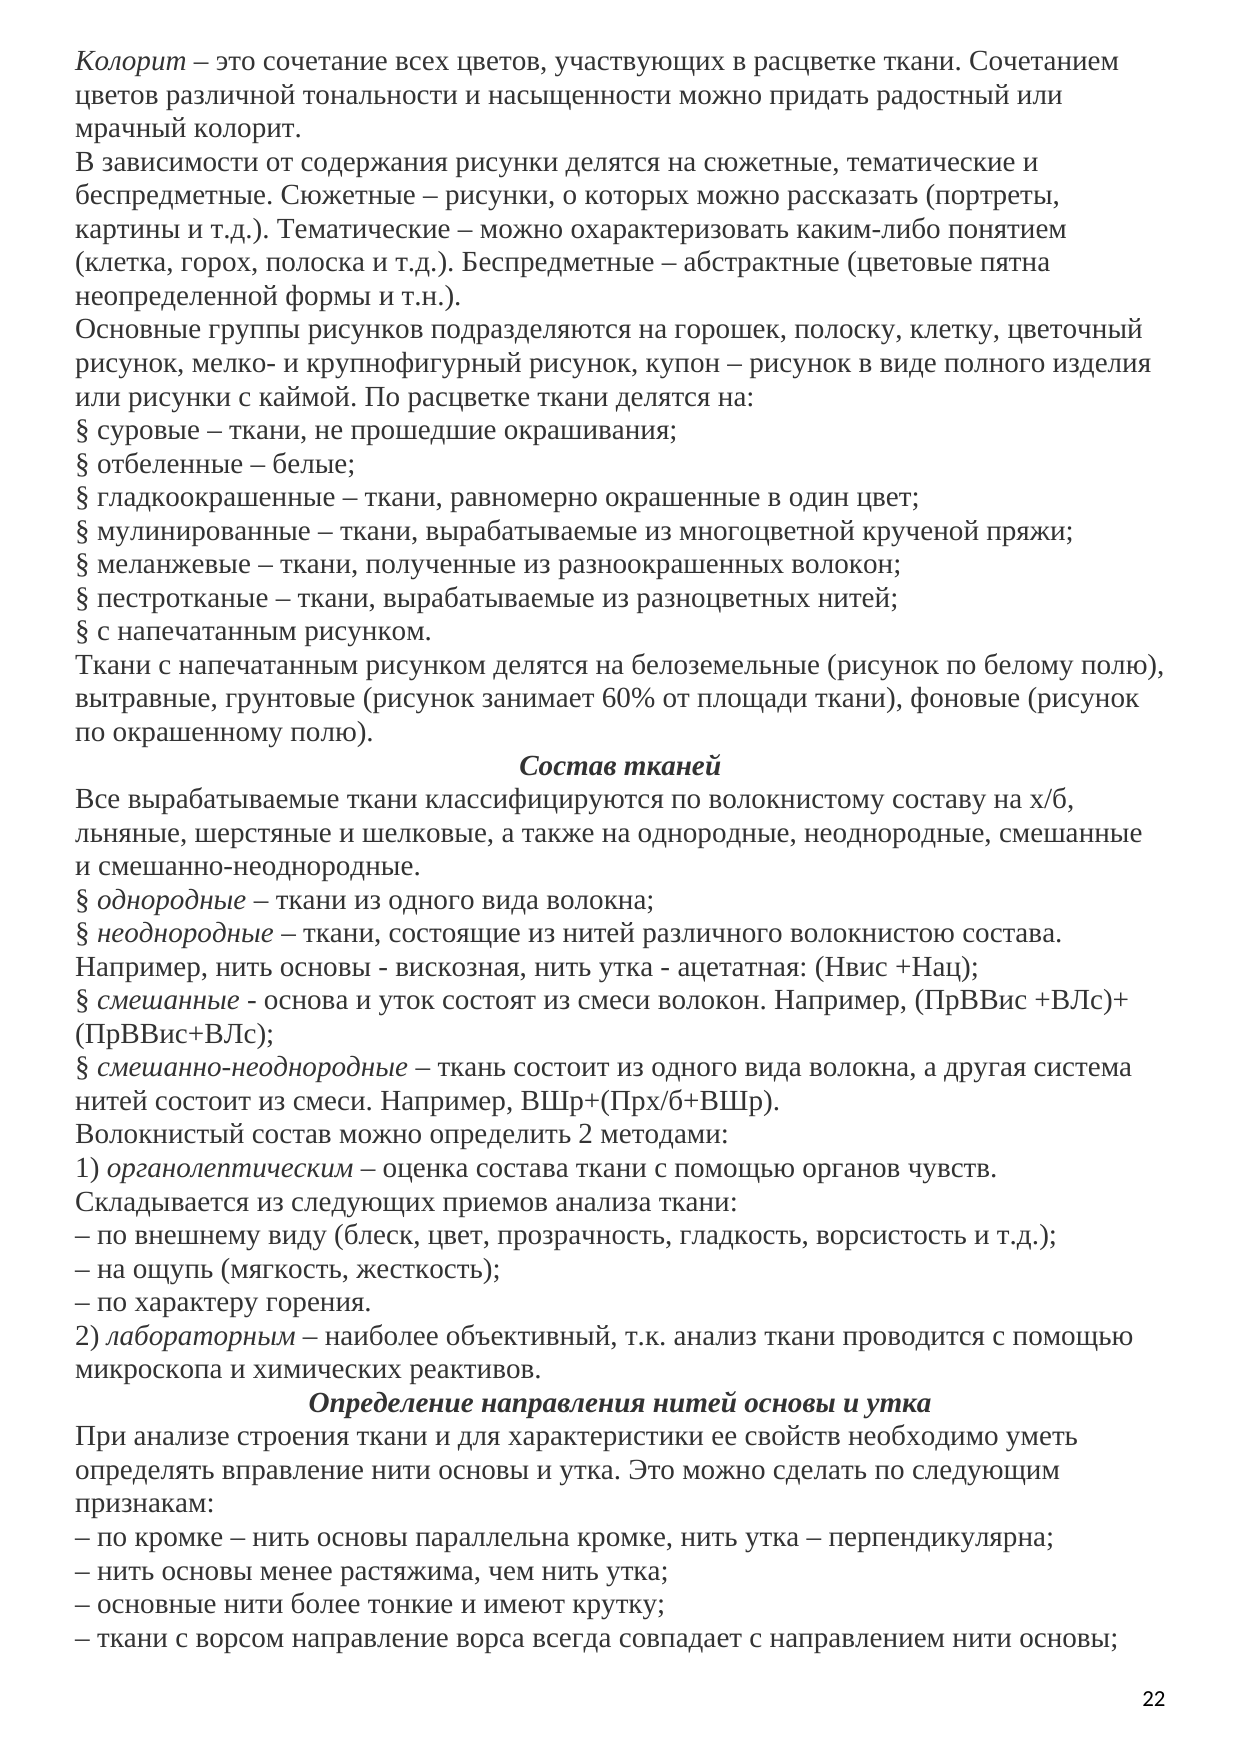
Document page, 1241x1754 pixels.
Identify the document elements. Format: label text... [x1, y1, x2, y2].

text – по кромке – нить основы параллельна кромке, нить утка – перпендикулярна; [75, 1519, 1165, 1553]
text – на ощупь (мягкость, жесткость); [75, 1251, 1165, 1284]
text – ткани с ворсом направление ворса всегда совпадает с направлением нити основы; [75, 1620, 1165, 1653]
text § неоднородные – ткани, состоящие из нитей различного волокнистою состава. Например, нить основы - вискозная, нить утка - ацетатная: (Нвис +Нац); [75, 915, 1165, 982]
text Состав тканей [75, 748, 1165, 781]
text § гладкоокрашенные – ткани, равномерно окрашенные в один цвет; [75, 479, 1165, 513]
text Все вырабатываемые ткани классифицируются по волокнистому составу на х/б, льняные, шерстяные и шелковые, а также на однородные, неоднородные, смешанные и смешанно-неоднородные. [75, 781, 1165, 882]
text – основные нити более тонкие и имеют крутку; [75, 1586, 1165, 1620]
text – нить основы менее растяжима, чем нить утка; [75, 1553, 1165, 1586]
text Волокнистый состав можно определить 2 методами: [75, 1117, 1165, 1150]
text При анализе строения ткани и для характеристики ее свойств необходимо уметь определять вправление нити основы и утка. Это можно сделать по следующим признакам: [75, 1418, 1165, 1519]
text § меланжевые – ткани, полученные из разноокрашенных волокон; [75, 546, 1165, 580]
text Ткани с напечатанным рисунком делятся на белоземельные (рисунок по белому полю), вытравные, грунтовые (рисунок занимает 60% от площади ткани), фоновые (рисунок по окрашенному полю). [75, 647, 1165, 748]
text § пестротканые – ткани, вырабатываемые из разноцветных нитей; [75, 580, 1165, 613]
text Колорит – это сочетание всех цветов, участвующих в расцветке ткани. Сочетанием цветов различной тональности и насыщенности можно придать радостный или мрачный колорит. [75, 43, 1165, 144]
text 1) органолептическим – оценка состава ткани с помощью органов чувств. Складывается из следующих приемов анализа ткани: [75, 1150, 1165, 1217]
text – по внешнему виду (блеск, цвет, прозрачность, гладкость, ворсистость и т.д.); [75, 1217, 1165, 1251]
text § однородные – ткани из одного вида волокна; [75, 882, 1165, 915]
text § смешанные - основа и уток состоят из смеси волокон. Например, (ПрВВис +ВЛс)+(ПрВВис+ВЛс); [75, 982, 1165, 1049]
text § отбеленные – белые; [75, 446, 1165, 479]
text 2) лабораторным – наиболее объективный, т.к. анализ ткани проводится с помощью микроскопа и химических реактивов. [75, 1318, 1165, 1385]
text § мулинированные – ткани, вырабатываемые из многоцветной крученой пряжи; [75, 513, 1165, 546]
text – по характеру горения. [75, 1284, 1165, 1318]
text § суровые – ткани, не прошедшие окрашивания; [75, 412, 1165, 446]
text § с напечатанным рисунком. [75, 613, 1165, 647]
text В зависимости от содержания рисунки делятся на сюжетные, тематические и беспредметные. Сюжетные – рисунки, о которых можно рассказать (портреты, картины и т.д.). Тематические – можно охарактеризовать каким-либо понятием (клетка, горох, полоска и т.д.). Беспредметные – абстрактные (цветовые пятна неопределенной формы и т.н.). [75, 144, 1165, 312]
text § смешанно-неоднородные – ткань состоит из одного вида волокна, а другая система нитей состоит из смеси. Например, ВШр+(Прх/б+ВШр). [75, 1049, 1165, 1117]
text Определение направления нитей основы и утка [75, 1385, 1165, 1418]
text Основные группы рисунков подразделяются на горошек, полоску, клетку, цветочный рисунок, мелко- и крупнофигурный рисунок, купон – рисунок в виде полного изделия или рисунки с каймой. По расцветке ткани делятся на: [75, 312, 1165, 412]
